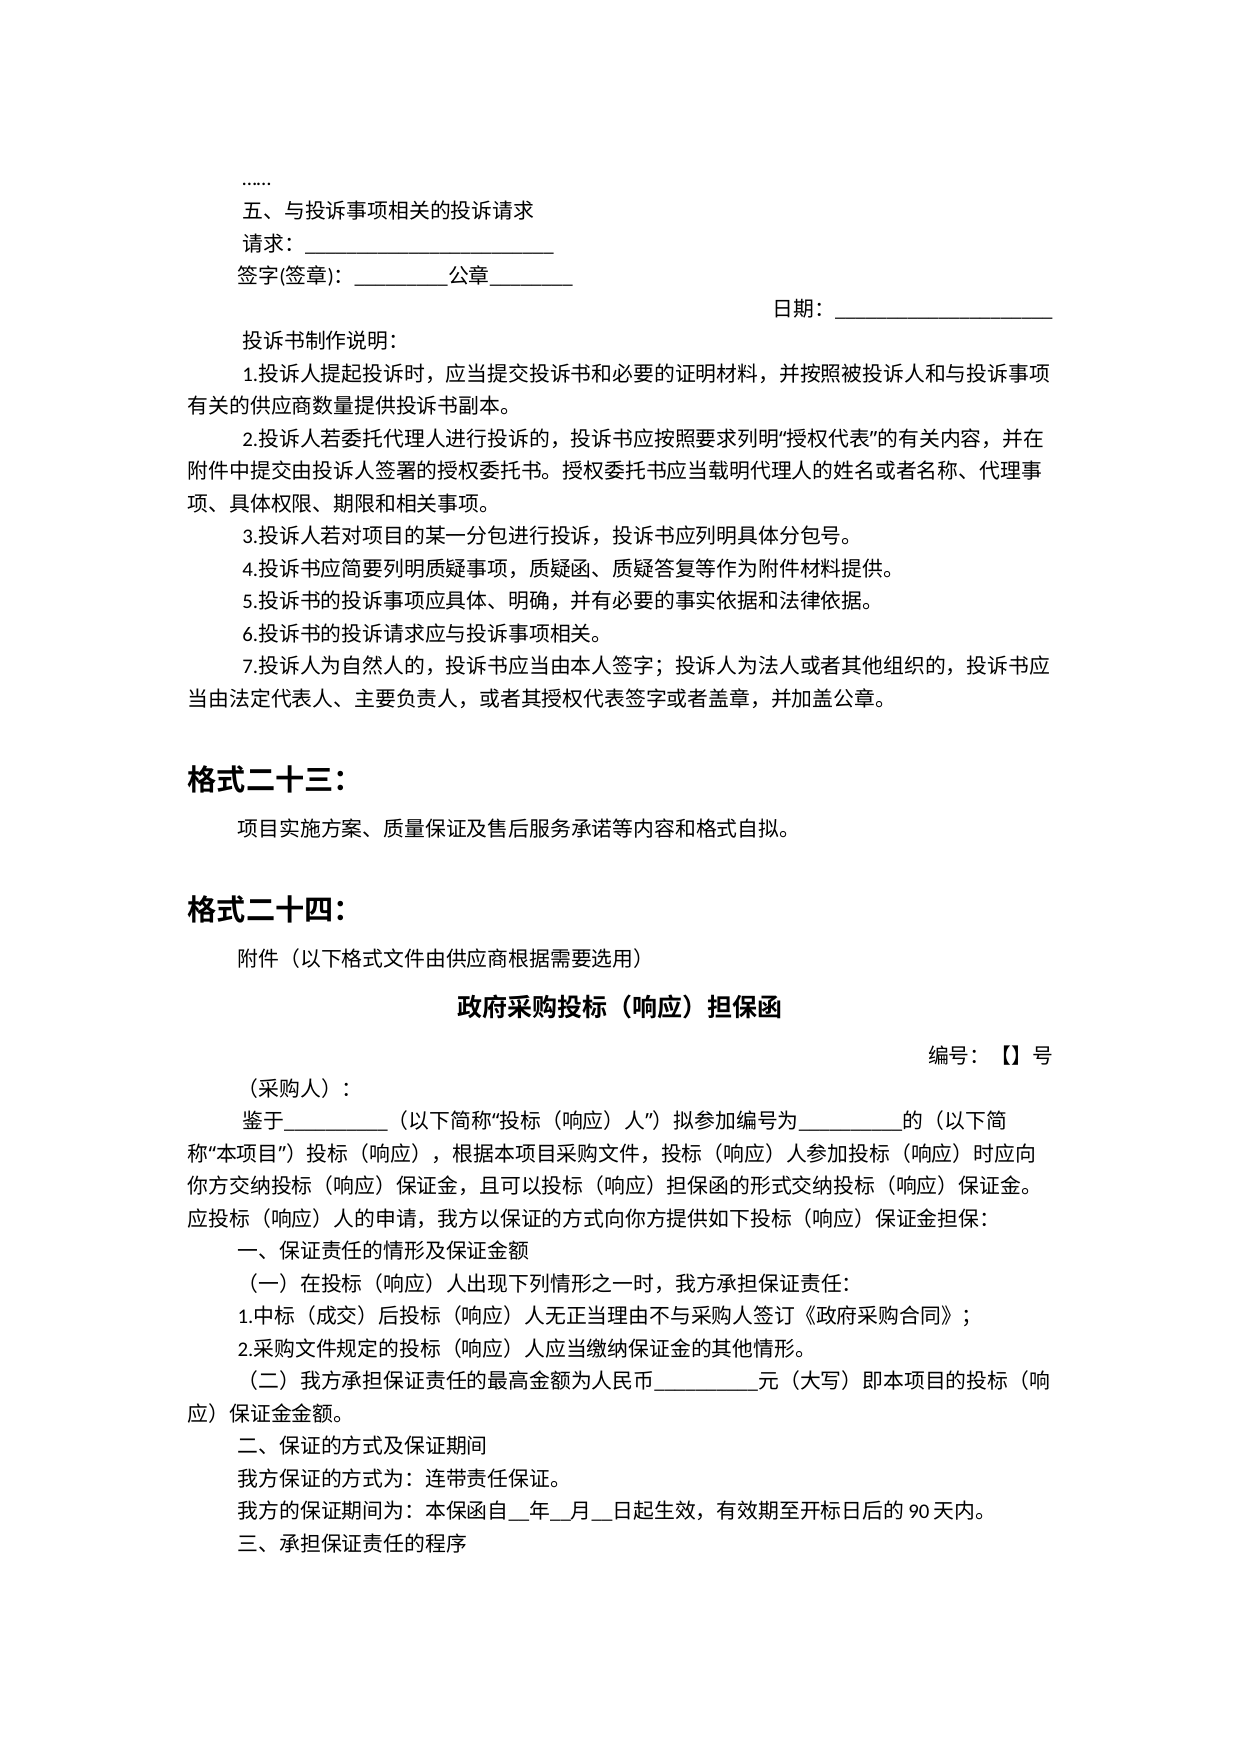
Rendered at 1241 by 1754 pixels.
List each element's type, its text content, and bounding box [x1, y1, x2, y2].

text 五、与投诉事项相关的投诉请求 [187, 194, 1053, 227]
text 我方保证的方式为：连带责任保证。 [187, 1462, 1053, 1494]
text 二、保证的方式及保证期间 [187, 1429, 1053, 1462]
text 附件（以下格式文件由供应商根据需要选用） [187, 942, 1053, 974]
text 鉴于__________（以下简称“投标（响应）人”）拟参加编号为__________的（以下简称“本项目”）投标（响应），根据本项目采购文件，投标（响应）人参加投标（响应）时应向你方交纳投标（响应）保证金，且可以投标（响应）担保函的形式交纳投标（响应）保证金。应投标（响应）人的申请，我方以保证的方式向你方提供如下投标（响应）保证金担保： [187, 1104, 1053, 1234]
text 5.投诉书的投诉事项应具体、明确，并有必要的事实依据和法律依据。 [187, 584, 1053, 617]
text 2.投诉人若委托代理人进行投诉的，投诉书应按照要求列明“授权代表”的有关内容，并在附件中提交由投诉人签署的授权委托书。授权委托书应当载明代理人的姓名或者名称、代理事项、具体权限、期限和相关事项。 [187, 422, 1053, 519]
text …… [187, 162, 1053, 194]
text 格式二十四： [187, 877, 1053, 942]
text 项目实施方案、质量保证及售后服务承诺等内容和格式自拟。 [187, 812, 1053, 844]
text 1.投诉人提起投诉时，应当提交投诉书和必要的证明材料，并按照被投诉人和与投诉事项有关的供应商数量提供投诉书副本。 [187, 357, 1053, 422]
text 7.投诉人为自然人的，投诉书应当由本人签字；投诉人为法人或者其他组织的，投诉书应当由法定代表人、主要负责人，或者其授权代表签字或者盖章，并加盖公章。 [187, 649, 1053, 714]
text 签字(签章)：_________公章________ [187, 259, 1053, 292]
text 2.采购文件规定的投标（响应）人应当缴纳保证金的其他情形。 [187, 1332, 1053, 1364]
text 投诉书制作说明： [187, 324, 1053, 357]
text 我方的保证期间为：本保函自__年__月__日起生效，有效期至开标日后的90天内。 [187, 1494, 1053, 1527]
text 3.投诉人若对项目的某一分包进行投诉，投诉书应列明具体分包号。 [187, 519, 1053, 552]
text 格式二十三： [187, 747, 1053, 812]
text 4.投诉书应简要列明质疑事项，质疑函、质疑答复等作为附件材料提供。 [187, 552, 1053, 584]
text 1.中标（成交）后投标（响应）人无正当理由不与采购人签订《政府采购合同》； [187, 1299, 1053, 1332]
text 6.投诉书的投诉请求应与投诉事项相关。 [187, 617, 1053, 649]
text 请求：________________________ [187, 227, 1053, 259]
text （采购人）： [187, 1072, 1053, 1104]
text （二）我方承担保证责任的最高金额为人民币__________元（大写）即本项目的投标（响应）保证金金额。 [187, 1364, 1053, 1429]
text 编号：【】号 [187, 1039, 1053, 1072]
text （一）在投标（响应）人出现下列情形之一时，我方承担保证责任： [187, 1267, 1053, 1299]
text 政府采购投标（响应）担保函 [187, 974, 1053, 1039]
text 三、承担保证责任的程序 [187, 1527, 1053, 1559]
text 日期：_____________________ [187, 292, 1053, 324]
text 一、保证责任的情形及保证金额 [187, 1234, 1053, 1267]
